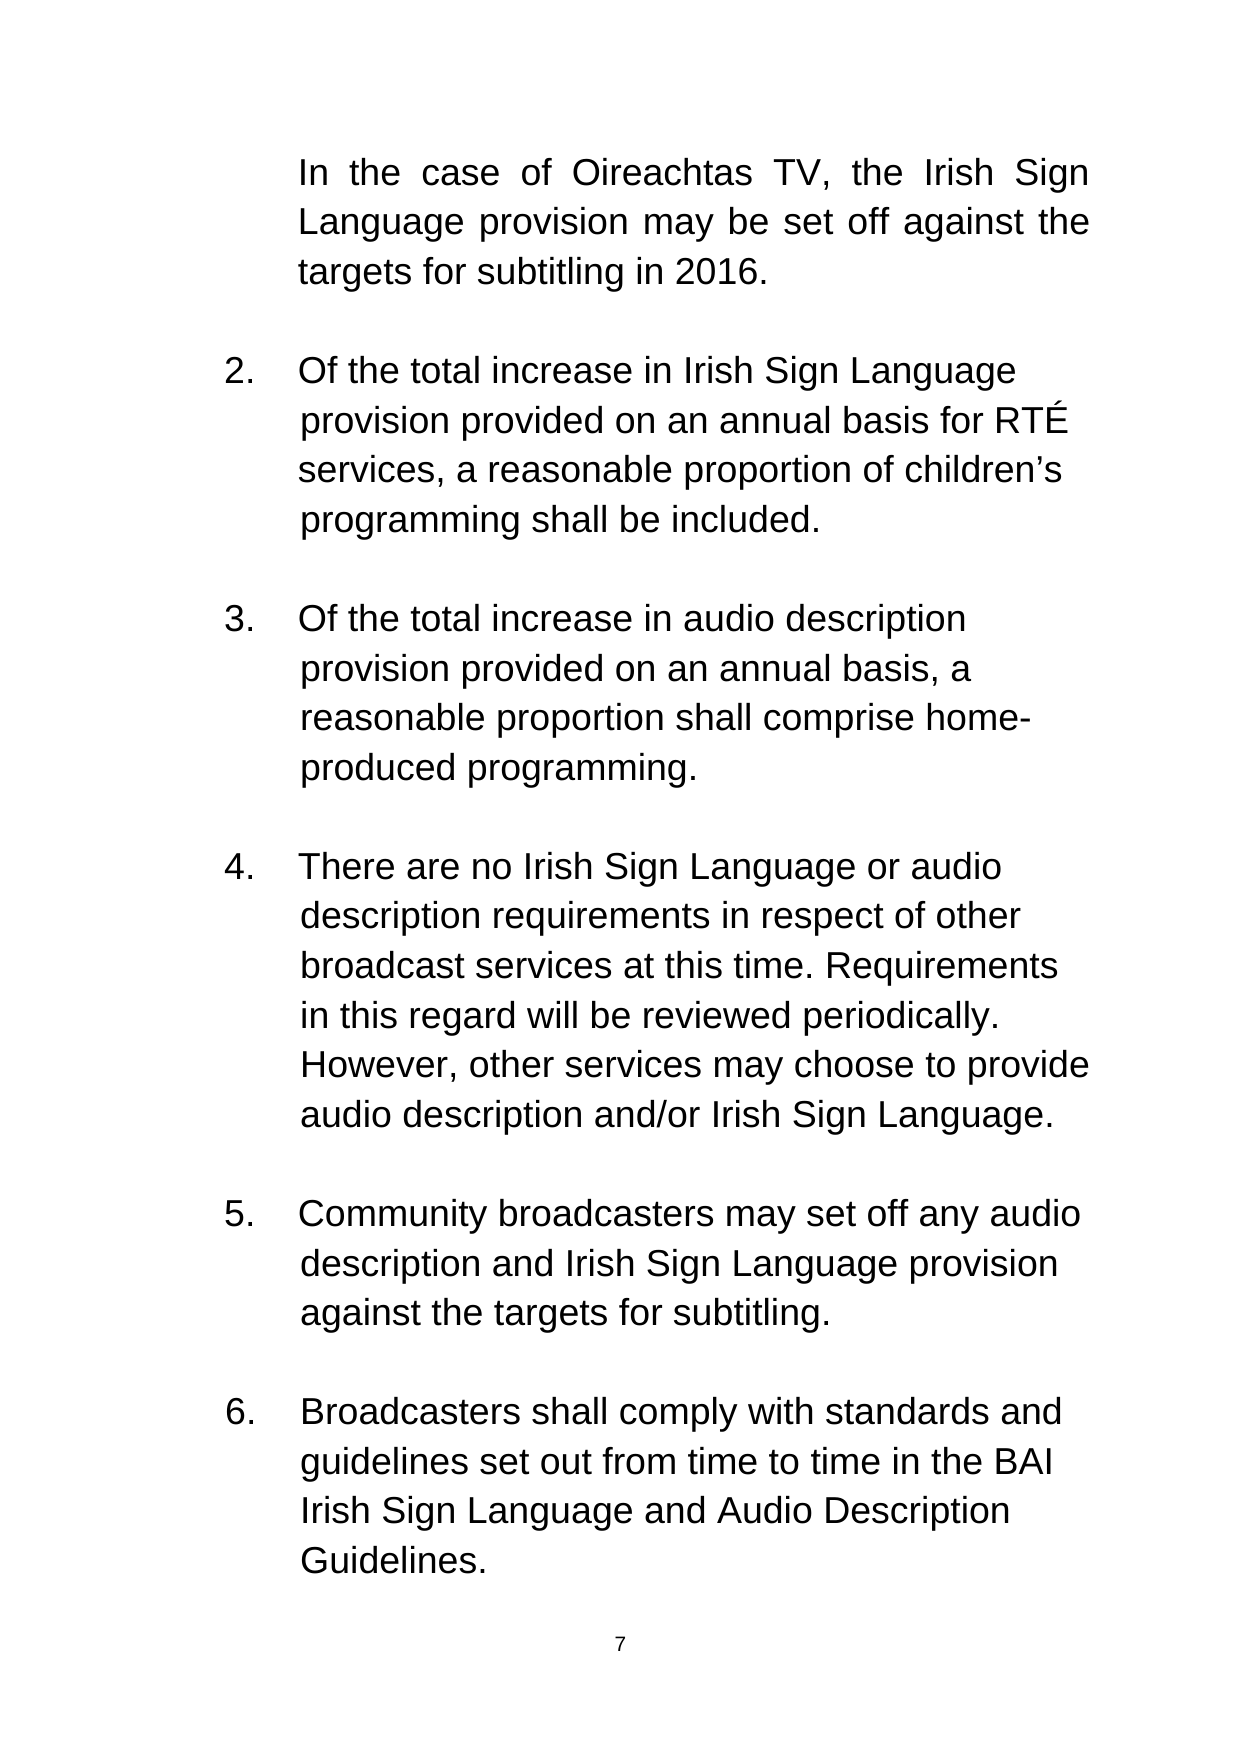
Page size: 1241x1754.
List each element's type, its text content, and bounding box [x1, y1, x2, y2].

text In the case of Oireachtas TV, the Irish Sign Language provision may be set off against the targets for subtitling in 2016. [298, 150, 1090, 292]
list Of the total increase in audio description provision provided on an annual basis, a reasonable proportion shall comprise home- produced programming. [224, 596, 1090, 788]
list Of the total increase in Irish Sign Language provision provided on an annual basis for RTÉ services, a reasonable proportion of children’s programming shall be included. [224, 348, 1090, 540]
list There are no Irish Sign Language or audio description requirements in respect of other broadcast services at this time. Requirements in this regard will be reviewed periodically. However, other services may choose to provide audio description and/or Irish Sign Language. [224, 844, 1090, 1135]
list Community broadcasters may set off any audio description and Irish Sign Language provision against the targets for subtitling. [224, 1191, 1090, 1333]
text 6. Broadcasters shall comply with standards and guidelines set out from time to time in the BAI Irish Sign Language and Audio Description Guidelines. [225, 1389, 1090, 1581]
